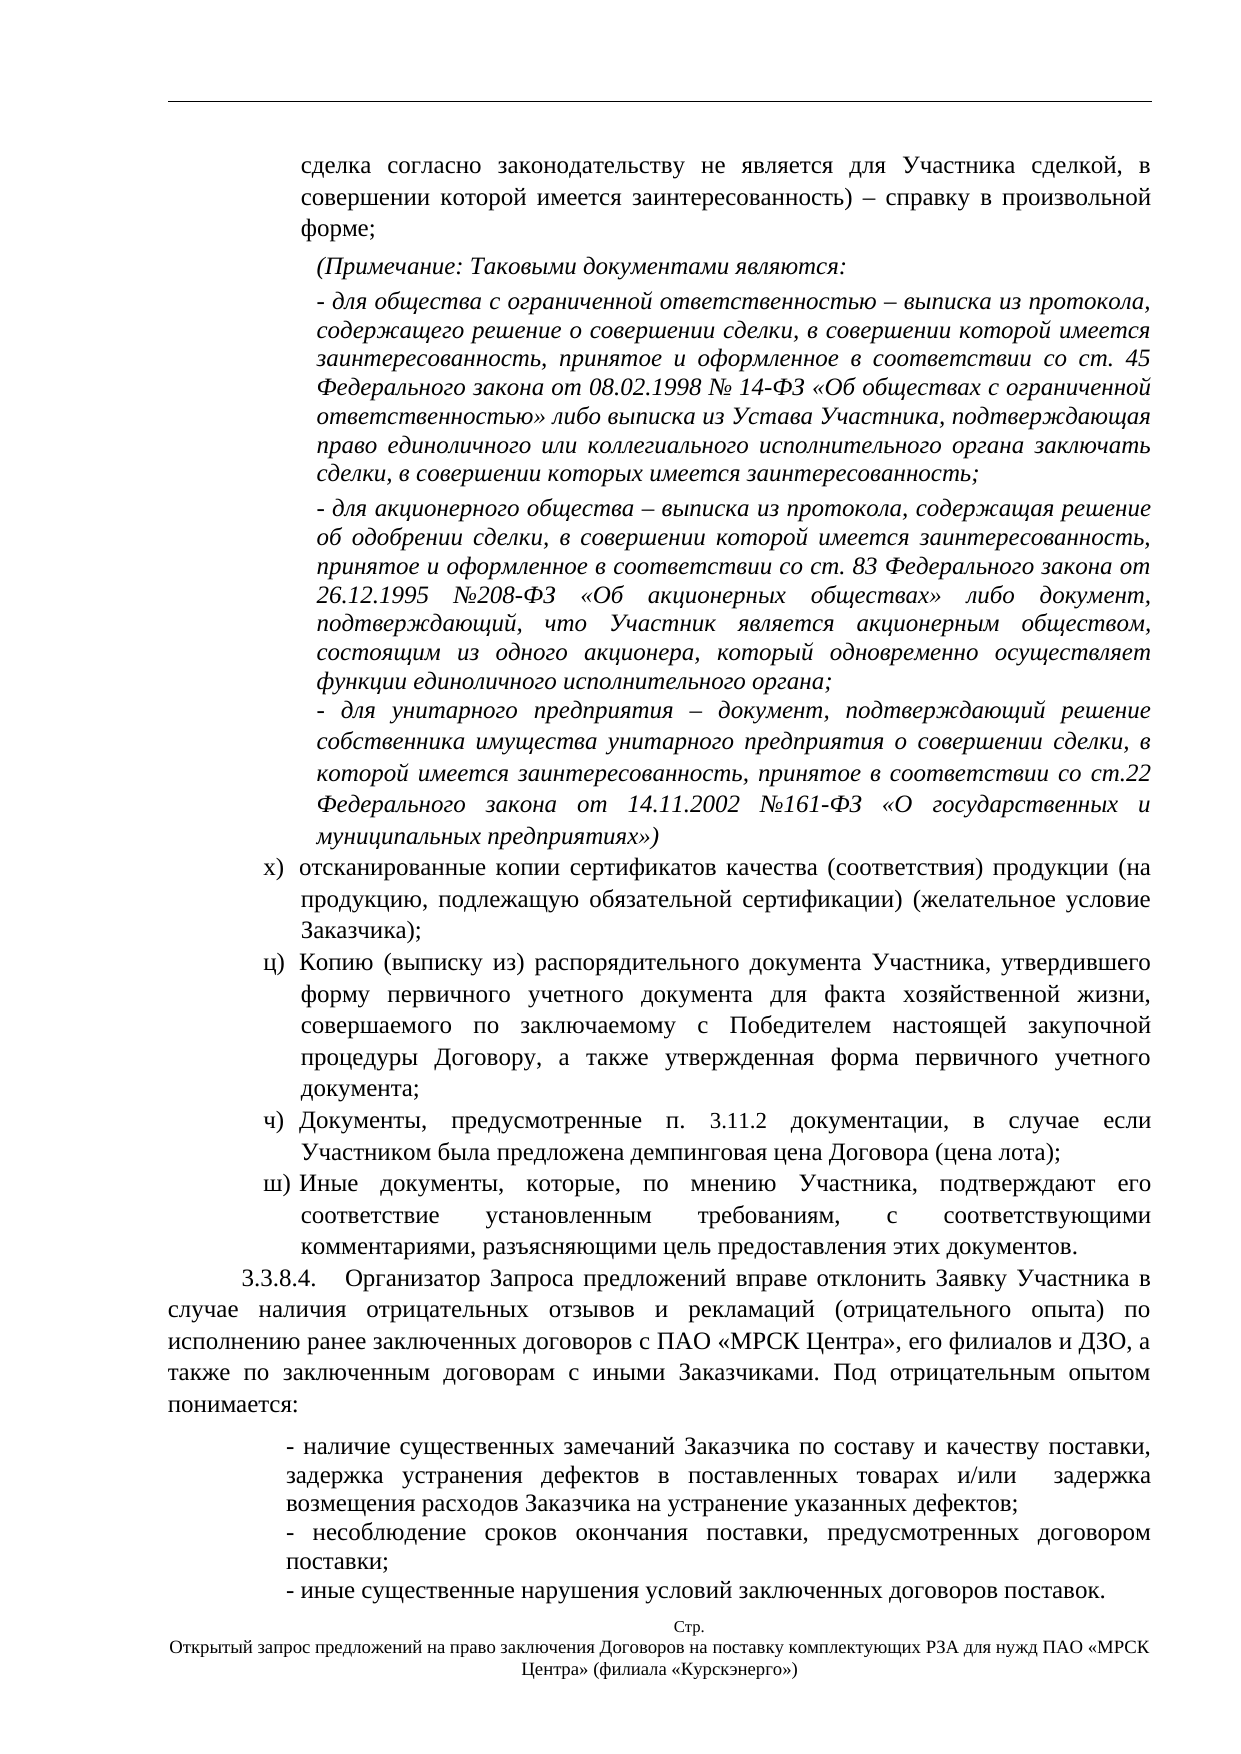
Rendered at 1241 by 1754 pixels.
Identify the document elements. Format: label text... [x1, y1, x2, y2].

list - наличие существенных замечаний Заказчика по составу и качеству поставки, задержка устранения дефектов в поставленных товарах и/или задержка возмещения расходов Заказчика на устранение указанных дефектов; [286, 1431, 1152, 1517]
list - иные существенные нарушения условий заключенных договоров поставок. [286, 1575, 1152, 1603]
list - для общества с ограниченной ответственностью – выписка из протокола, содержащего решение о совершении сделки, в совершении которой имеется заинтересованность, принятое и оформленное в соответствии со ст. 45 Федерального закона от 08.02.1998 № 14-ФЗ «Об обществах с ограниченной ответственностью» либо выписка из Устава Участника, подтверждающая право единоличного или коллегиального исполнительного органа заключать сделки, в совершении которых имеется заинтересованность; [316, 286, 1152, 487]
list - для унитарного предприятия – документ, подтверждающий решение собственника имущества унитарного предприятия о совершении сделки, в которой имеется заинтересованность, принятое в соответствии со ст.22 Федерального закона от 14.11.2002 №161-ФЗ «О государственных и муниципальных предприятиях») [316, 695, 1152, 850]
list Документы, предусмотренные п. 3.11.2 документации, в случае если Участником была предложена демпинговая цена Договора (цена лота); [263, 1105, 1152, 1165]
list - для акционерного общества – выписка из протокола, содержащая решение об одобрении сделки, в совершении которой имеется заинтересованность, принятое и оформленное в соответствии со ст. 83 Федерального закона от 26.12.1995 №208-ФЗ «Об акционерных обществах» либо документ, подтверждающий, что Участник является акционерным обществом, состоящим из одного акционера, который одновременно осуществляет функции единоличного исполнительного органа; [316, 493, 1152, 695]
list Организатор Запроса предложений вправе отклонить Заявку Участника в случае наличия отрицательных отзывов и рекламаций (отрицательного опыта) по исполнению ранее заключенных договоров с ПАО «МРСК Центра», его филиалов и ДЗО, а также по заключенным договорам с иными Заказчиками. Под отрицательным опытом понимается: [168, 1263, 1152, 1418]
list отсканированные копии сертификатов качества (соответствия) продукции (на продукцию, подлежащую обязательной сертификации) (желательное условие Заказчика); [263, 852, 1152, 944]
list Иные документы, которые, по мнению Участника, подтверждают его соответствие установленным требованиям, с соответствующими комментариями, разъясняющими цель предоставления этих документов. [263, 1168, 1152, 1260]
list Копию (выписку из) распорядительного документа Участника, утвердившего форму первичного учетного документа для факта хозяйственной жизни, совершаемого по заключаемому с Победителем настоящей закупочной процедуры Договору, а также утвержденная форма первичного учетного документа; [263, 947, 1152, 1102]
list (Примечание: Таковыми документами являются: [316, 251, 1152, 280]
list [263, 150, 1152, 242]
list - несоблюдение сроков окончания поставки, предусмотренных договором поставки; [286, 1517, 1152, 1575]
